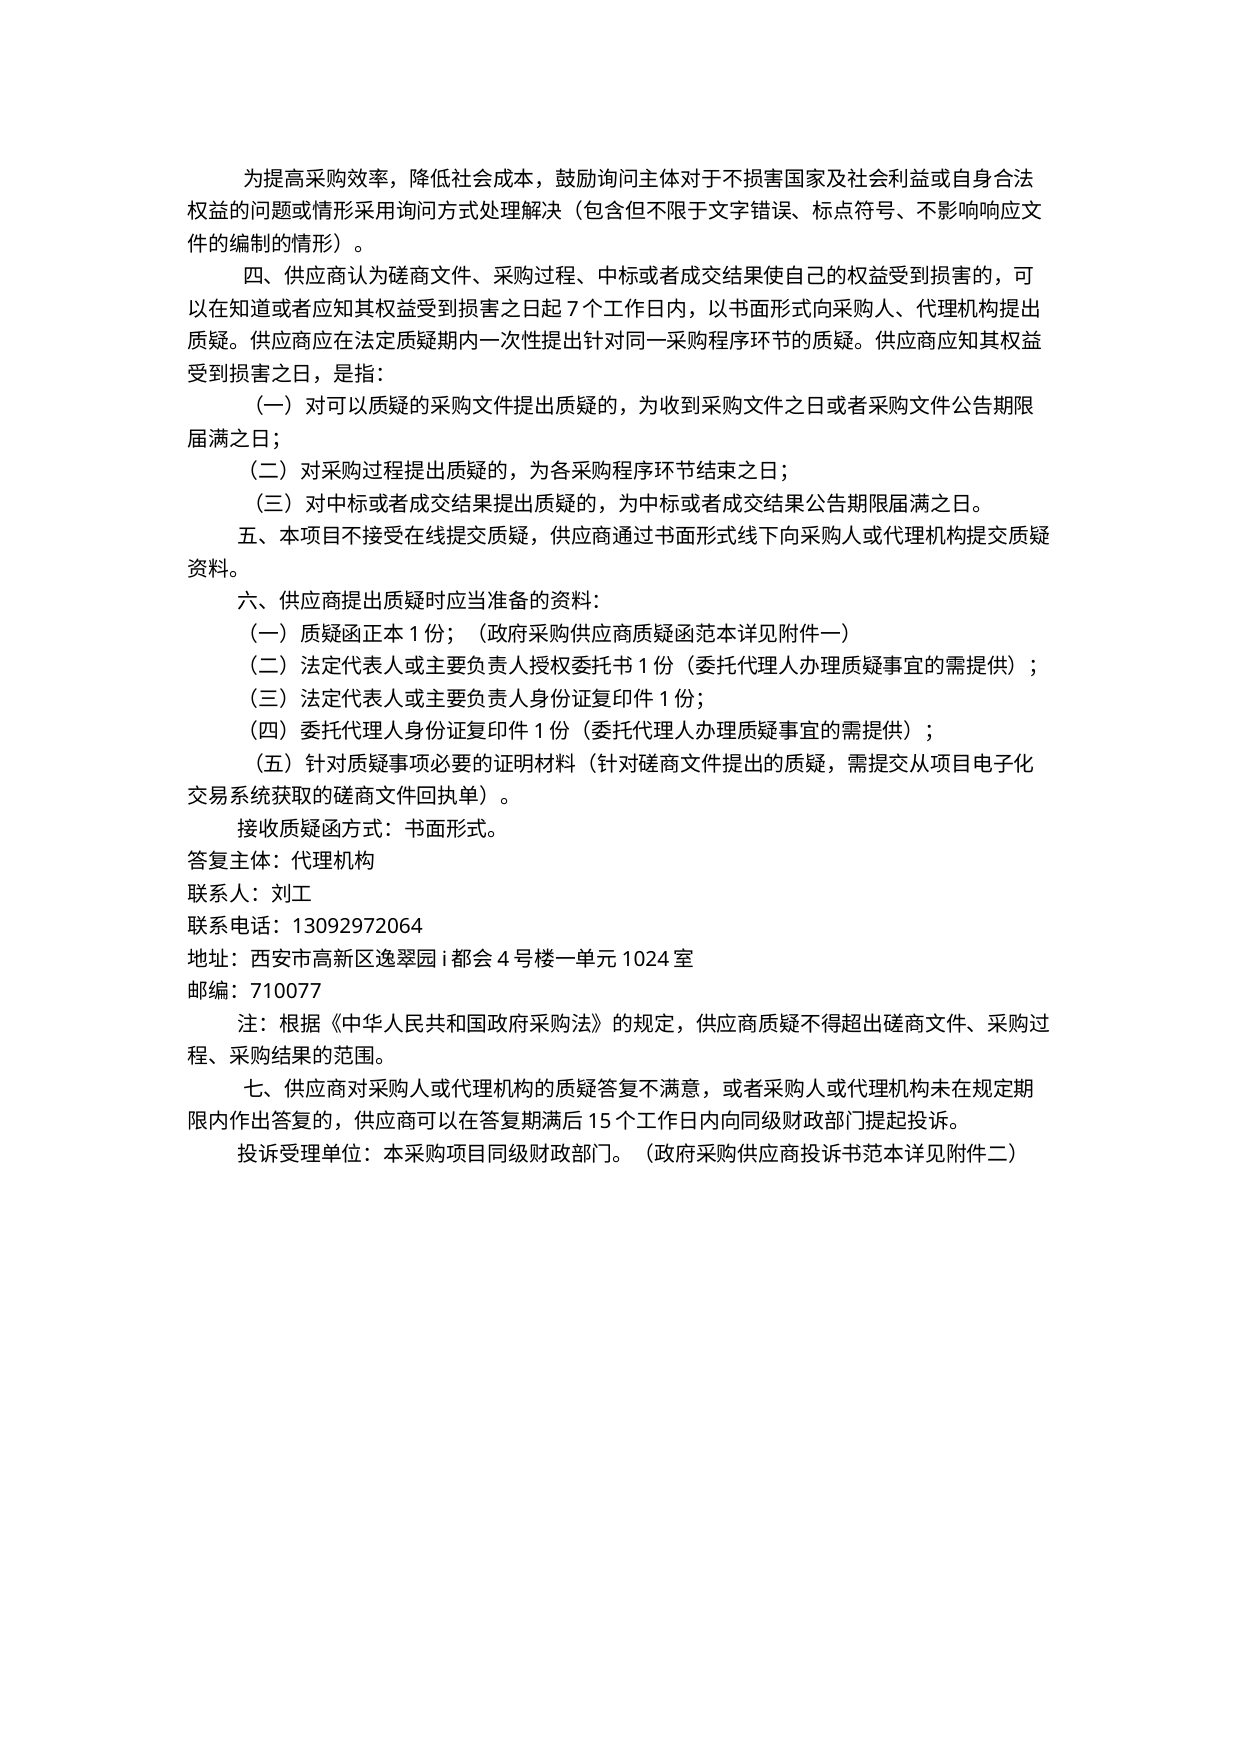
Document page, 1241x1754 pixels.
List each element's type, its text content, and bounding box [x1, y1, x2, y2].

text （二）法定代表人或主要负责人授权委托书1份（委托代理人办理质疑事宜的需提供）； [187, 649, 1053, 682]
text 联系人：刘工 [187, 877, 1053, 909]
text 接收质疑函方式：书面形式。 [187, 812, 1053, 844]
text （四）委托代理人身份证复印件1份（委托代理人办理质疑事宜的需提供）； [187, 714, 1053, 747]
text 注：根据《中华人民共和国政府采购法》的规定，供应商质疑不得超出磋商文件、采购过程、采购结果的范围。 [187, 1007, 1053, 1072]
text （三）对中标或者成交结果提出质疑的，为中标或者成交结果公告期限届满之日。 [187, 487, 1053, 519]
text （一）质疑函正本1份；（政府采购供应商质疑函范本详见附件一） [187, 617, 1053, 649]
text （一）对可以质疑的采购文件提出质疑的，为收到采购文件之日或者采购文件公告期限届满之日； [187, 389, 1053, 454]
text 投诉受理单位：本采购项目同级财政部门。（政府采购供应商投诉书范本详见附件二） [187, 1137, 1053, 1169]
text 邮编：710077 [187, 974, 1053, 1007]
text 答复主体：代理机构 [187, 844, 1053, 877]
text （三）法定代表人或主要负责人身份证复印件1份； [187, 682, 1053, 714]
text 四、供应商认为磋商文件、采购过程、中标或者成交结果使自己的权益受到损害的，可以在知道或者应知其权益受到损害之日起7个工作日内，以书面形式向采购人、代理机构提出质疑。供应商应在法定质疑期内一次性提出针对同一采购程序环节的质疑。供应商应知其权益受到损害之日，是指： [187, 259, 1053, 389]
text 六、供应商提出质疑时应当准备的资料： [187, 584, 1053, 617]
text （二）对采购过程提出质疑的，为各采购程序环节结束之日； [187, 454, 1053, 487]
text 为提高采购效率，降低社会成本，鼓励询问主体对于不损害国家及社会利益或自身合法权益的问题或情形采用询问方式处理解决（包含但不限于文字错误、标点符号、不影响响应文件的编制的情形）。 [187, 162, 1053, 259]
text 地址：西安市高新区逸翠园i都会4号楼一单元1024室 [187, 942, 1053, 974]
text 五、本项目不接受在线提交质疑，供应商通过书面形式线下向采购人或代理机构提交质疑资料。 [187, 519, 1053, 584]
text 七、供应商对采购人或代理机构的质疑答复不满意，或者采购人或代理机构未在规定期限内作出答复的，供应商可以在答复期满后15个工作日内向同级财政部门提起投诉。 [187, 1072, 1053, 1137]
text 联系电话：13092972064 [187, 909, 1053, 942]
text （五）针对质疑事项必要的证明材料（针对磋商文件提出的质疑，需提交从项目电子化交易系统获取的磋商文件回执单）。 [187, 747, 1053, 812]
